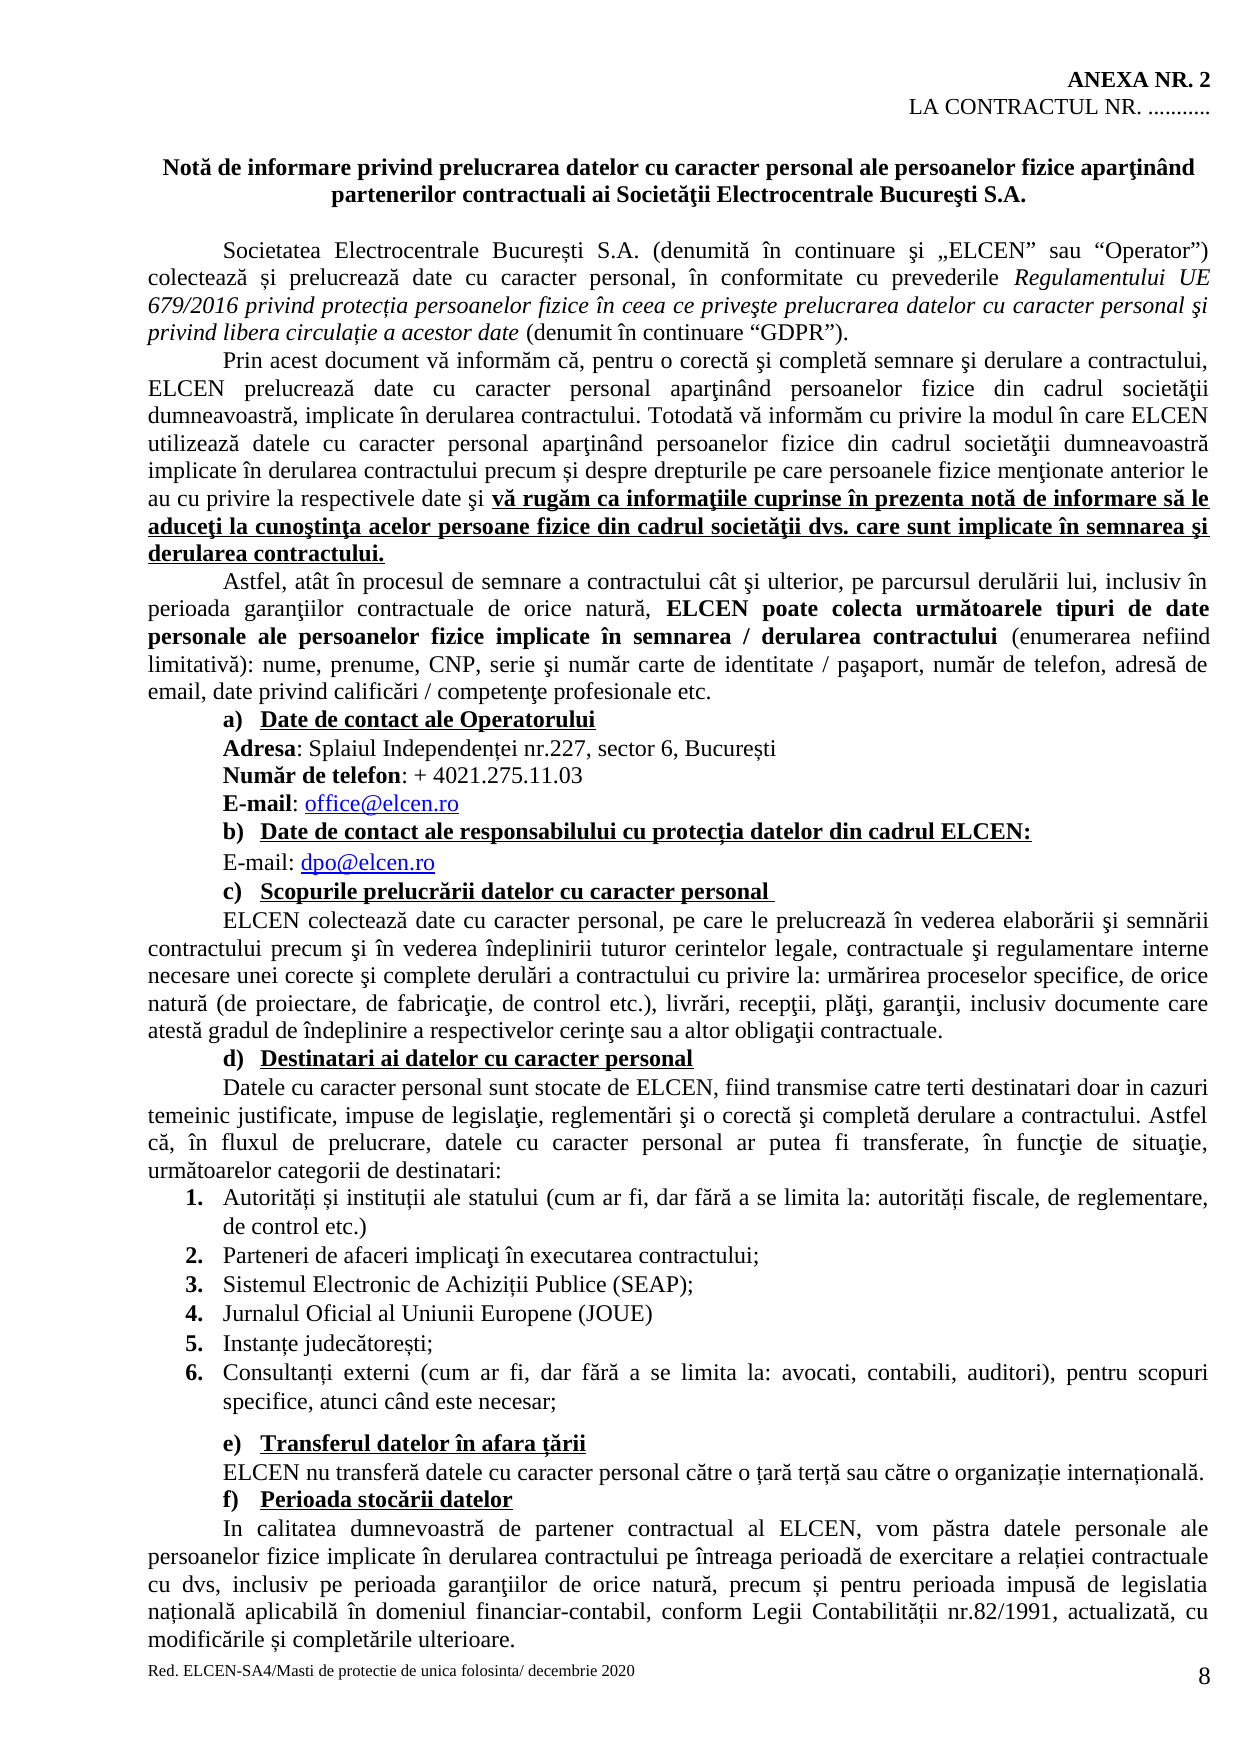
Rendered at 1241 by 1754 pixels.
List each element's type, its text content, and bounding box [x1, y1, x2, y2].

list Scopurile prelucrării datelor cu caracter personal [223, 876, 1211, 905]
list Transferul datelor în afara țării [223, 1429, 1211, 1456]
list Jurnalul Oficial al Uniunii Europene (JOUE) [185, 1299, 1211, 1327]
text ELCEN colectează date cu caracter personal, pe care le prelucrează în vederea elaborării şi semnării contractului precum şi în vederea îndeplinirii tuturor cerintelor legale, contractuale şi regulamentare interne necesare unei corecte şi complete derulări a contractului cu privire la: urmărirea proceselor specifice, de orice natură (de proiectare, de fabricaţie, de control etc.), livrări, recepţii, plăţi, garanţii, inclusiv documente care atestă gradul de îndeplinire a respectivelor cerinţe sau a altor obligaţii contractuale. [148, 906, 1211, 1044]
text E-mail: dpo@elcen.ro [148, 848, 1211, 876]
text Număr de telefon: + 4021.275.11.03 [148, 761, 1211, 789]
text Societatea Electrocentrale București S.A. (denumită în continuare şi „ELCEN” sau “Operator”) colectează și prelucrează date cu caracter personal, în conformitate cu prevederile Regulamentului UE 679/2016 privind protecția persoanelor fizice în ceea ce priveşte prelucrarea datelor cu caracter personal şi privind libera circulație a acestor date (denumit în continuare “GDPR”). [148, 236, 1211, 346]
text Prin acest document vă informăm că, pentru o corectă şi completă semnare şi derulare a contractului, ELCEN prelucrează date cu caracter personal aparţinând persoanelor fizice din cadrul societăţii dumneavoastră, implicate în derularea contractului. Totodată vă informăm cu privire la modul în care ELCEN utilizează datele cu caracter personal aparţinând persoanelor fizice din cadrul societăţii dumneavoastră implicate în derularea contractului precum și despre drepturile pe care persoanele fizice menţionate anterior le au cu privire la respectivele date şi vă rugăm ca informaţiile cuprinse în prezenta notă de informare să le aduceţi la cunoştinţa acelor persoane fizice din cadrul societăţii dvs. care sunt implicate în semnarea şi derularea contractului. [148, 346, 1211, 567]
list Instanțe judecătorești; [185, 1329, 1211, 1356]
text In calitatea dumnevoastră de partener contractual al ELCEN, vom păstra datele personale ale persoanelor fizice implicate în derularea contractului pe întreaga perioadă de exercitare a relației contractuale cu dvs, inclusiv pe perioada garanţiilor de orice natură, precum și pentru perioada impusă de legislatia națională aplicabilă în domeniul financiar-contabil, conform Legii Contabilității nr.82/1991, actualizată, cu modificările și completările ulterioare. [148, 1514, 1211, 1652]
list Date de contact ale Operatorului [223, 705, 1211, 732]
list Date de contact ale responsabilului cu protecția datelor din cadrul ELCEN: [223, 817, 1240, 844]
list Perioada stocării datelor [223, 1485, 1211, 1513]
list Parteneri de afaceri implicaţi în executarea contractului; [185, 1241, 1211, 1269]
text Astfel, atât în procesul de semnare a contractului cât şi ulterior, pe parcursul derulării lui, inclusiv în perioada garanţiilor contractuale de orice natură, ELCEN poate colecta următoarele tipuri de date personale ale persoanelor fizice implicate în semnarea / derularea contractului (enumerarea nefiind limitativă): nume, prenume, CNP, serie şi număr carte de identitate / paşaport, număr de telefon, adresă de email, date privind calificări / competenţe profesionale etc. [148, 567, 1211, 705]
text Adresa: Splaiul Independenței nr.227, sector 6, București [148, 734, 1211, 761]
text ELCEN nu transferă datele cu caracter personal către o țară terță sau către o organizație internațională. [148, 1458, 1211, 1485]
text Notă de informare privind prelucrarea datelor cu caracter personal ale persoanelor fizice aparţinând partenerilor contractuali ai Societăţii Electrocentrale Bucureşti S.A. [148, 153, 1211, 208]
text anexa nr. 2 [148, 67, 1211, 93]
list Consultanți externi (cum ar fi, dar fără a se limita la: avocati, contabili, auditori), pentru scopuri specifice, atunci când este necesar; [185, 1358, 1211, 1414]
text E-mail: office@elcen.ro [148, 789, 1211, 817]
list Autorități și instituții ale statului (cum ar fi, dar fără a se limita la: autorități fiscale, de reglementare, de control etc.) [185, 1183, 1211, 1240]
text Datele cu caracter personal sunt stocate de ELCEN, fiind transmise catre terti destinatari doar in cazuri temeinic justificate, impuse de legislaţie, reglementări şi o corectă şi completă derulare a contractului. Astfel că, în fluxul de prelucrare, datele cu caracter personal ar putea fi transferate, în funcţie de situaţie, următoarelor categorii de destinatari: [148, 1073, 1211, 1183]
list Sistemul Electronic de Achiziții Publice (SEAP); [185, 1270, 1211, 1298]
text LA CONTRACTUL NR. ........... [148, 93, 1211, 119]
list Destinatari ai datelor cu caracter personal [223, 1044, 1211, 1072]
